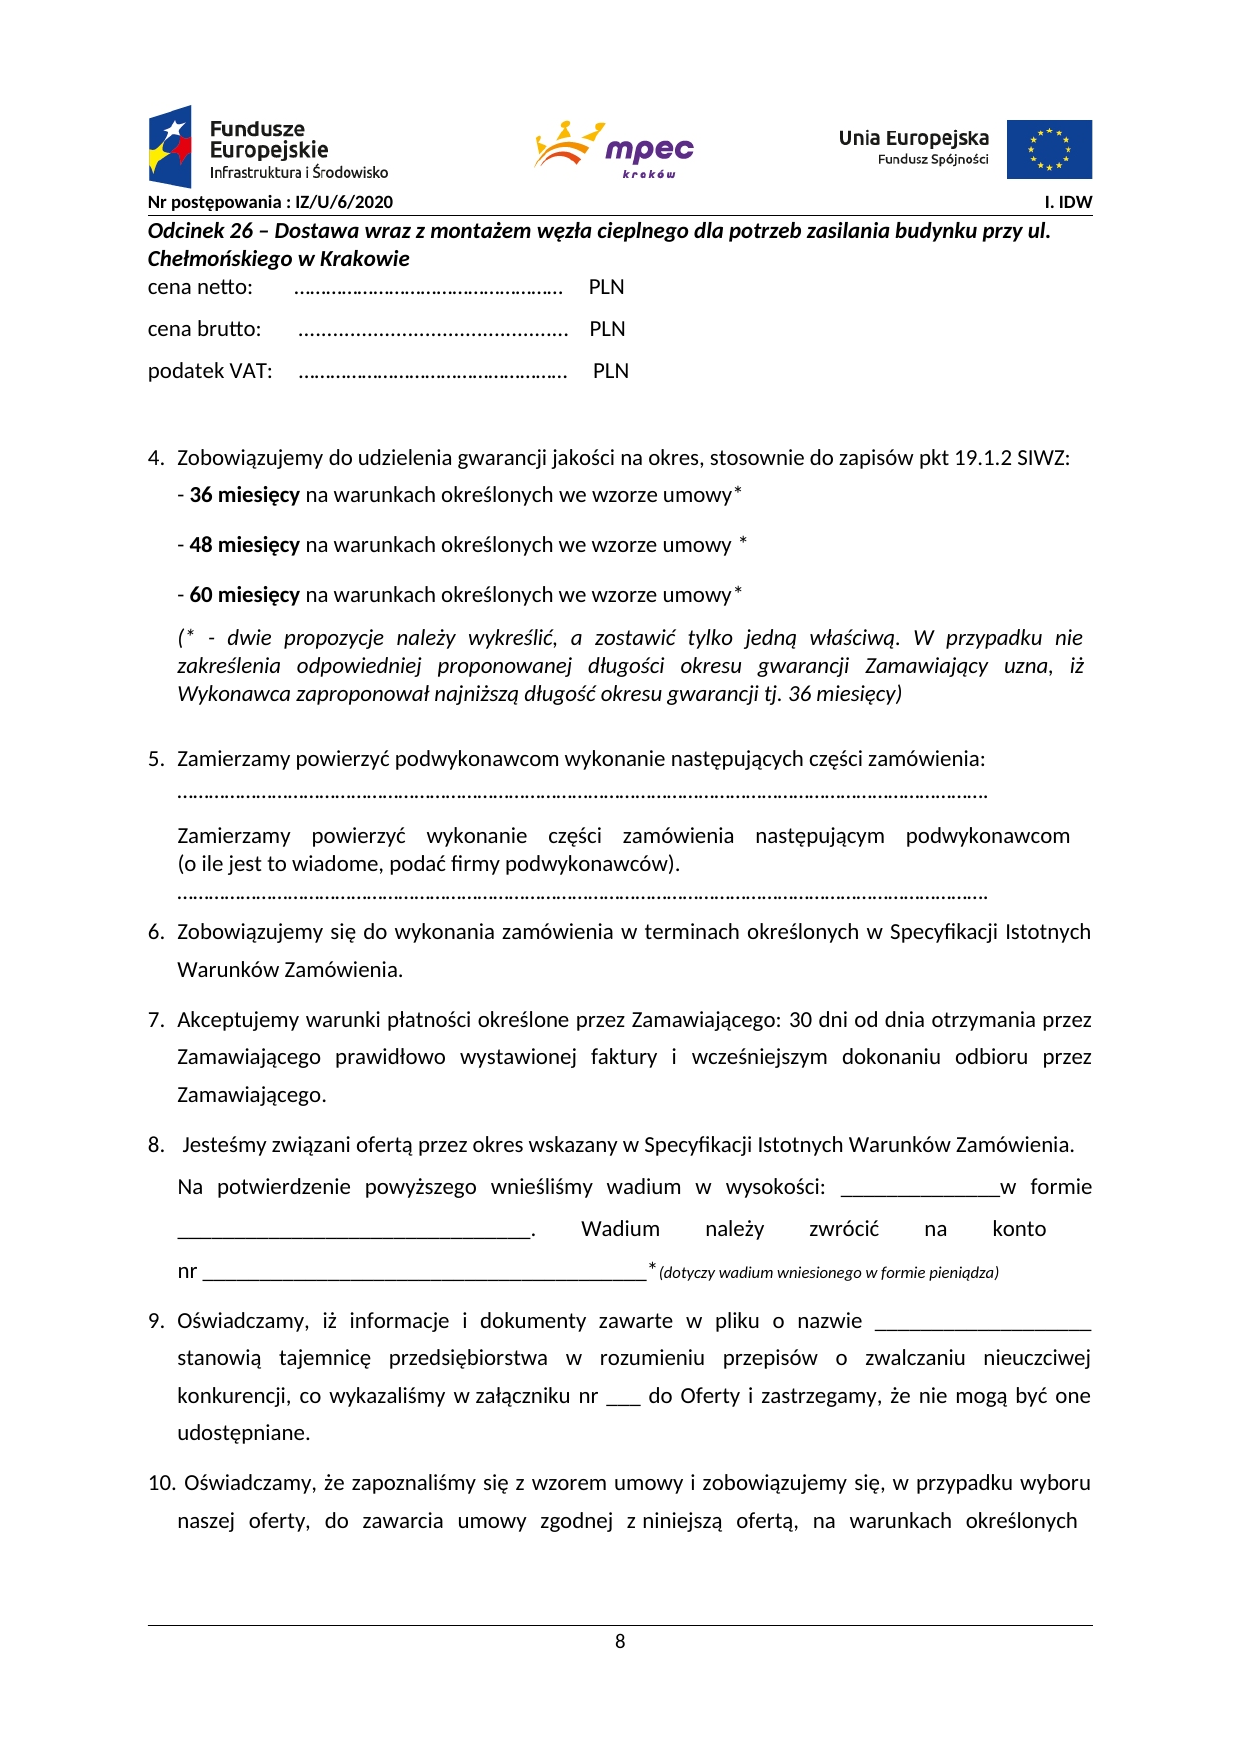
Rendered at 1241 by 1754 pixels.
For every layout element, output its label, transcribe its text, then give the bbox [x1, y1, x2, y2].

text Odcinek 26 – Dostawa wraz z montażem węzła cieplnego dla potrzeb zasilania budynku przy ul. Chełmońskiego w Krakowie [148, 216, 1093, 272]
text - 48 miesięcy na warunkach określonych we wzorze umowy * [177, 523, 1093, 560]
list Zobowiązujemy się do wykonania zamówienia w terminach określonych w Specyfikacji Istotnych Warunków Zamówienia. [148, 909, 1093, 984]
list Akceptujemy warunki płatności określone przez Zamawiającego: 30 dni od dnia otrzymania przez Zamawiającego prawidłowo wystawionej faktury i wcześniejszym dokonaniu odbioru przez Zamawiającego. [148, 997, 1093, 1109]
text Na potwierdzenie powyższego wnieśliśmy wadium w wysokości: ______________w formie _______________________________. Wadium należy zwrócić na konto nr _______________________________________*(dotyczy wadium wniesionego w formie pieniądza) [177, 1172, 1093, 1284]
text (* - dwie propozycje należy wykreślić, a zostawić tylko jedną właściwą. W przypadku nie zakreślenia odpowiedniej proponowanej długości okresu gwarancji Zamawiający uzna, iż Wykonawca zaproponował najniższą długość okresu gwarancji tj. 36 miesięcy) [177, 623, 1085, 707]
picture [147, 102, 1093, 190]
text ………………………………………………………………………………………………………………………………………. [177, 877, 1093, 905]
list ………………………………………………………………………………………………………………………………………. [177, 777, 1093, 805]
text podatek VAT: …………………………………………… PLN [148, 356, 1093, 384]
text Zamierzamy powierzyć wykonanie części zamówienia następującym podwykonawcom (o ile jest to wiadome, podać firmy podwykonawców). [177, 821, 1093, 877]
list Jesteśmy związani ofertą przez okres wskazany w Specyfikacji Istotnych Warunków Zamówienia. [148, 1122, 1093, 1159]
list Zobowiązujemy do udzielenia gwarancji jakości na okres, stosownie do zapisów pkt 19.1.2 SIWZ: [148, 435, 1093, 473]
text cena netto: …………………………………………… PLN [148, 272, 1093, 300]
list Oświadczamy, iż informacje i dokumenty zawarte w pliku o nazwie ___________________ stanowią tajemnicę przedsiębiorstwa w rozumieniu przepisów o zwalczaniu nieuczciwej konkurencji, co wykazaliśmy w załączniku nr ___ do Oferty i zastrzegamy, że nie mogą być one udostępniane. [148, 1298, 1093, 1448]
text - 60 miesięcy na warunkach określonych we wzorze umowy* [177, 573, 1093, 610]
text - 36 miesięcy na warunkach określonych we wzorze umowy* [177, 473, 1093, 510]
text cena brutto: ............................................... PLN [148, 314, 1093, 342]
list Zamierzamy powierzyć podwykonawcom wykonanie następujących części zamówienia: [148, 744, 1093, 772]
